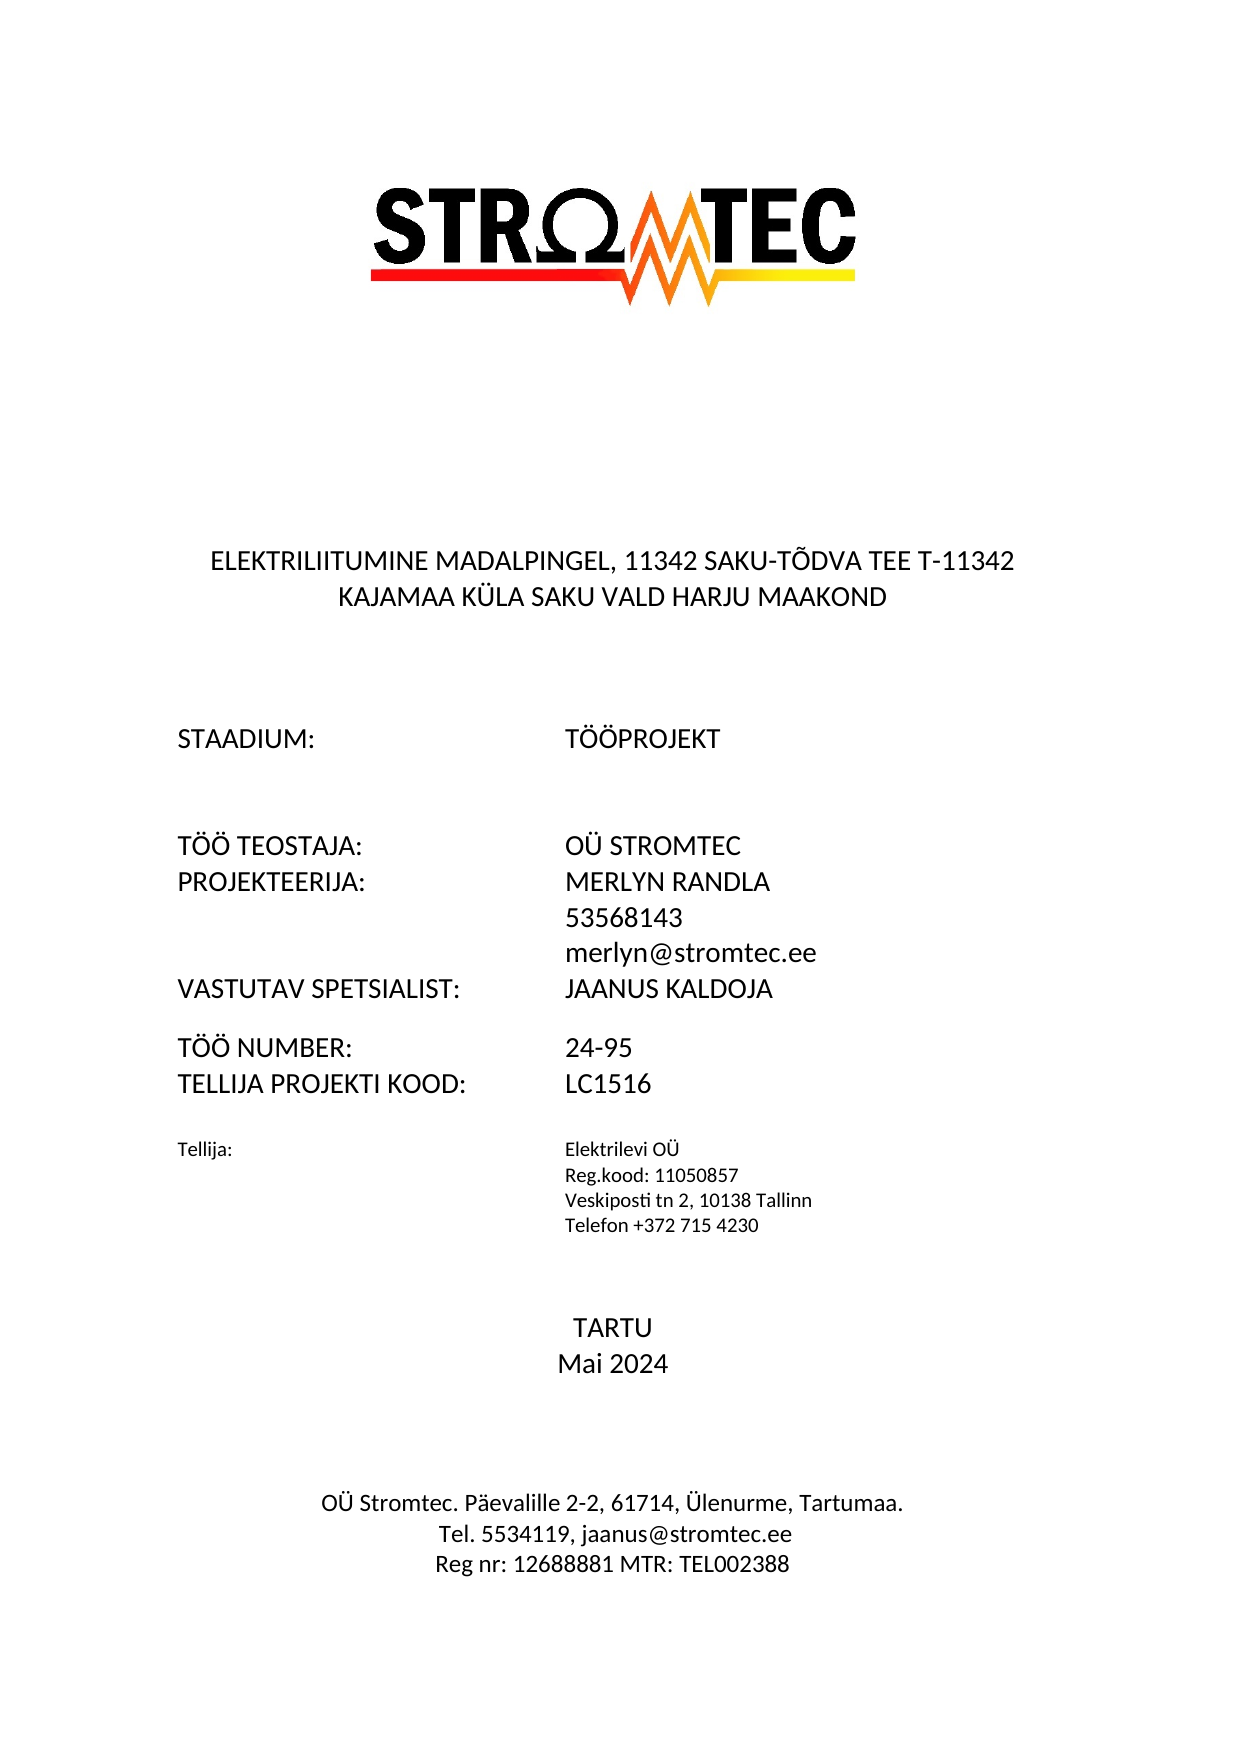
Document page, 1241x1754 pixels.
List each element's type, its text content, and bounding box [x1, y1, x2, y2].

text Reg nr: 12688881 MTR: TEL002388 [177, 1548, 1048, 1579]
text ELEKTRILIITUMINE MADALPINGEL, 11342 SAKU-TÕDVA TEE T-11342 KAJAMAA KÜLA SAKU VALD HARJU MAAKOND [177, 542, 1048, 614]
picture [346, 150, 879, 315]
text Tellija: Elektrilevi OÜ [177, 1136, 1048, 1162]
text merlyn@stromtec.ee [177, 934, 1048, 970]
text TELLIJA PROJEKTI KOOD: LC1516 [177, 1065, 1048, 1101]
text Mai 2024 [177, 1345, 1048, 1381]
text TÖÖ NUMBER: 24-95 [177, 1029, 1048, 1065]
text TÖÖ TEOSTAJA: OÜ STROMTEC [177, 827, 1048, 863]
text OÜ Stromtec. Päevalille 2-2, 61714, Ülenurme, Tartumaa. [177, 1487, 1048, 1518]
text TARTU [177, 1309, 1048, 1345]
text Reg.kood: 11050857 [177, 1162, 1048, 1187]
text Veskiposti tn 2, 10138 Tallinn [177, 1187, 1048, 1213]
text VASTUTAV SPETSIALIST: JAANUS KALDOJA [177, 970, 1048, 1006]
text PROJEKTEERIJA: MERLYN RANDLA [177, 863, 1048, 899]
text 53568143 [177, 899, 1048, 934]
text STAADIUM: TÖÖPROJEKT [177, 721, 1048, 756]
text Tel. 5534119, jaanus@stromtec.ee [177, 1518, 1048, 1548]
text Telefon +372 715 4230 [177, 1213, 1048, 1238]
